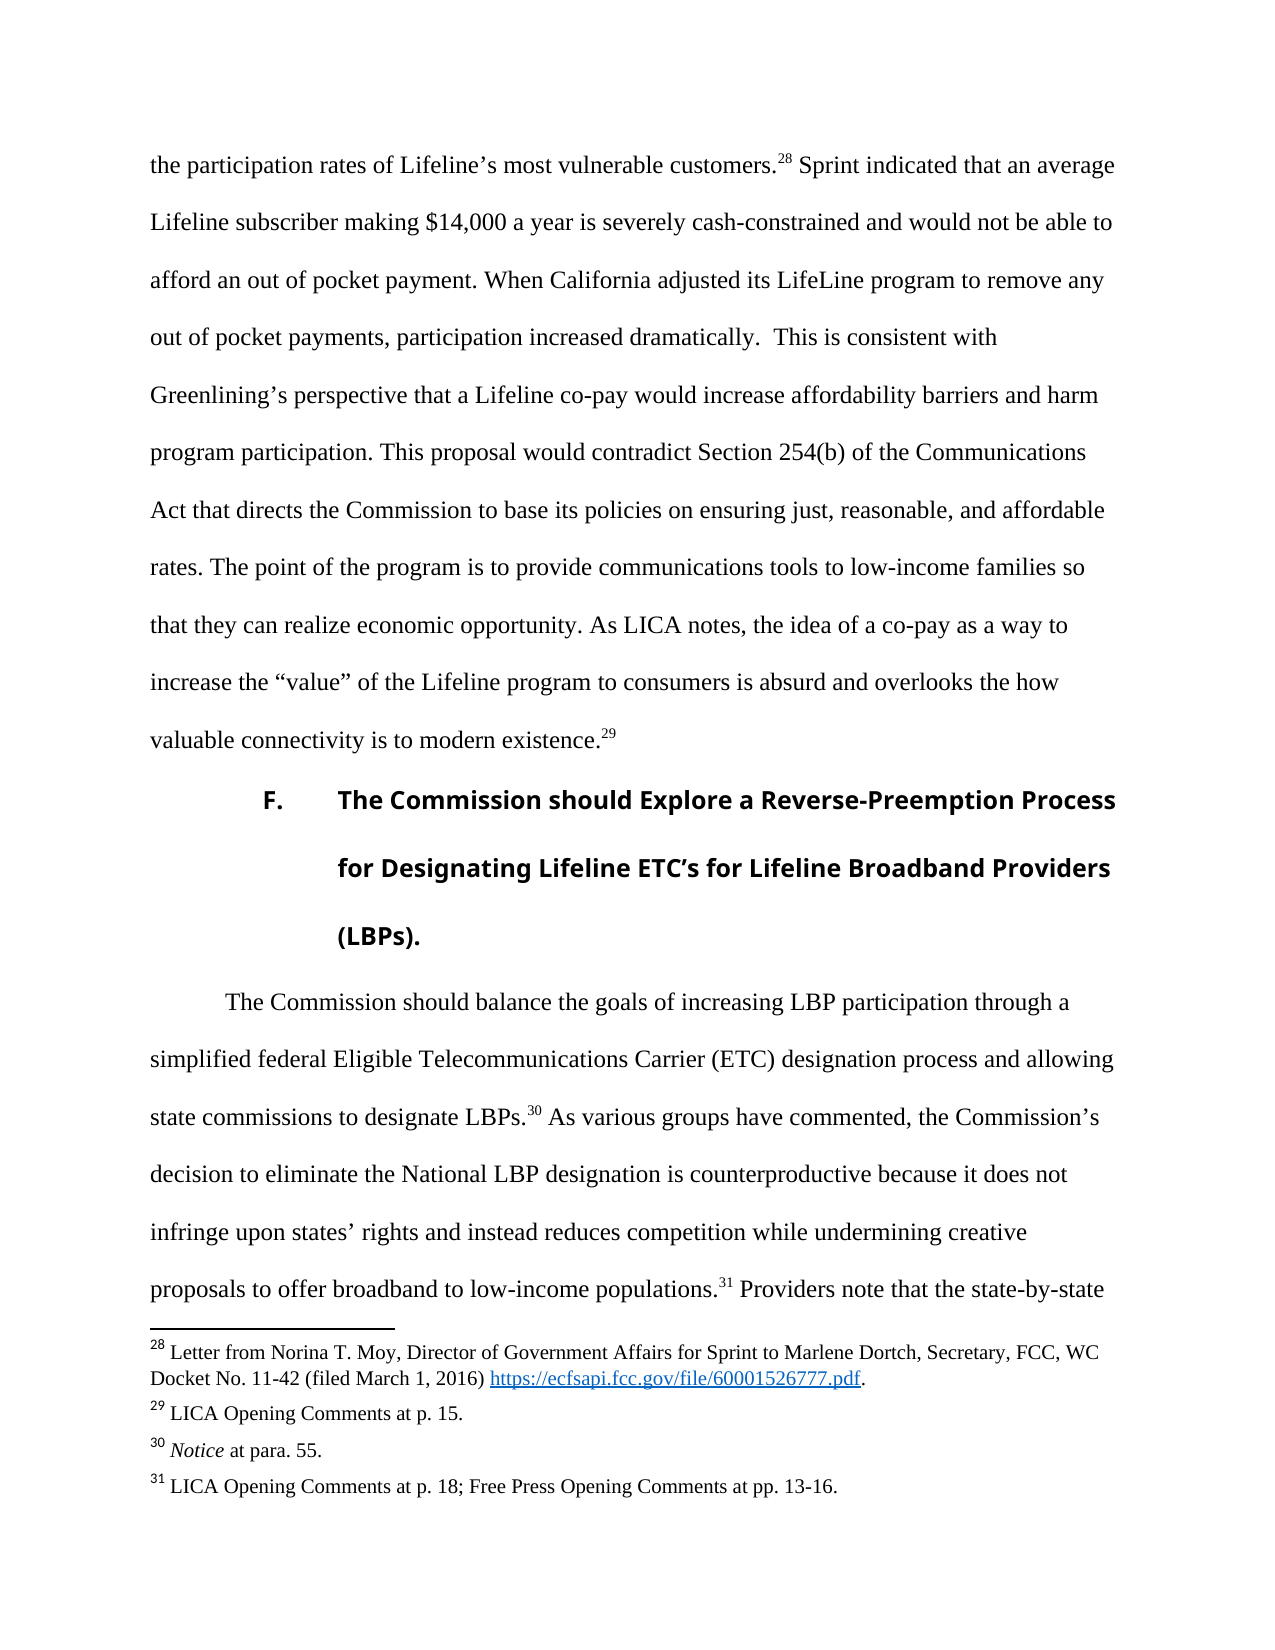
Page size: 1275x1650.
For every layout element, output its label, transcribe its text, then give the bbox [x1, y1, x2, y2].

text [150, 987, 1125, 1303]
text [150, 150, 1125, 754]
text The Commission should Explore a Reverse-Preemption Process for Designating Lifeline ETC’s for Lifeline Broadband Providers (LBPs). [262, 782, 1125, 953]
